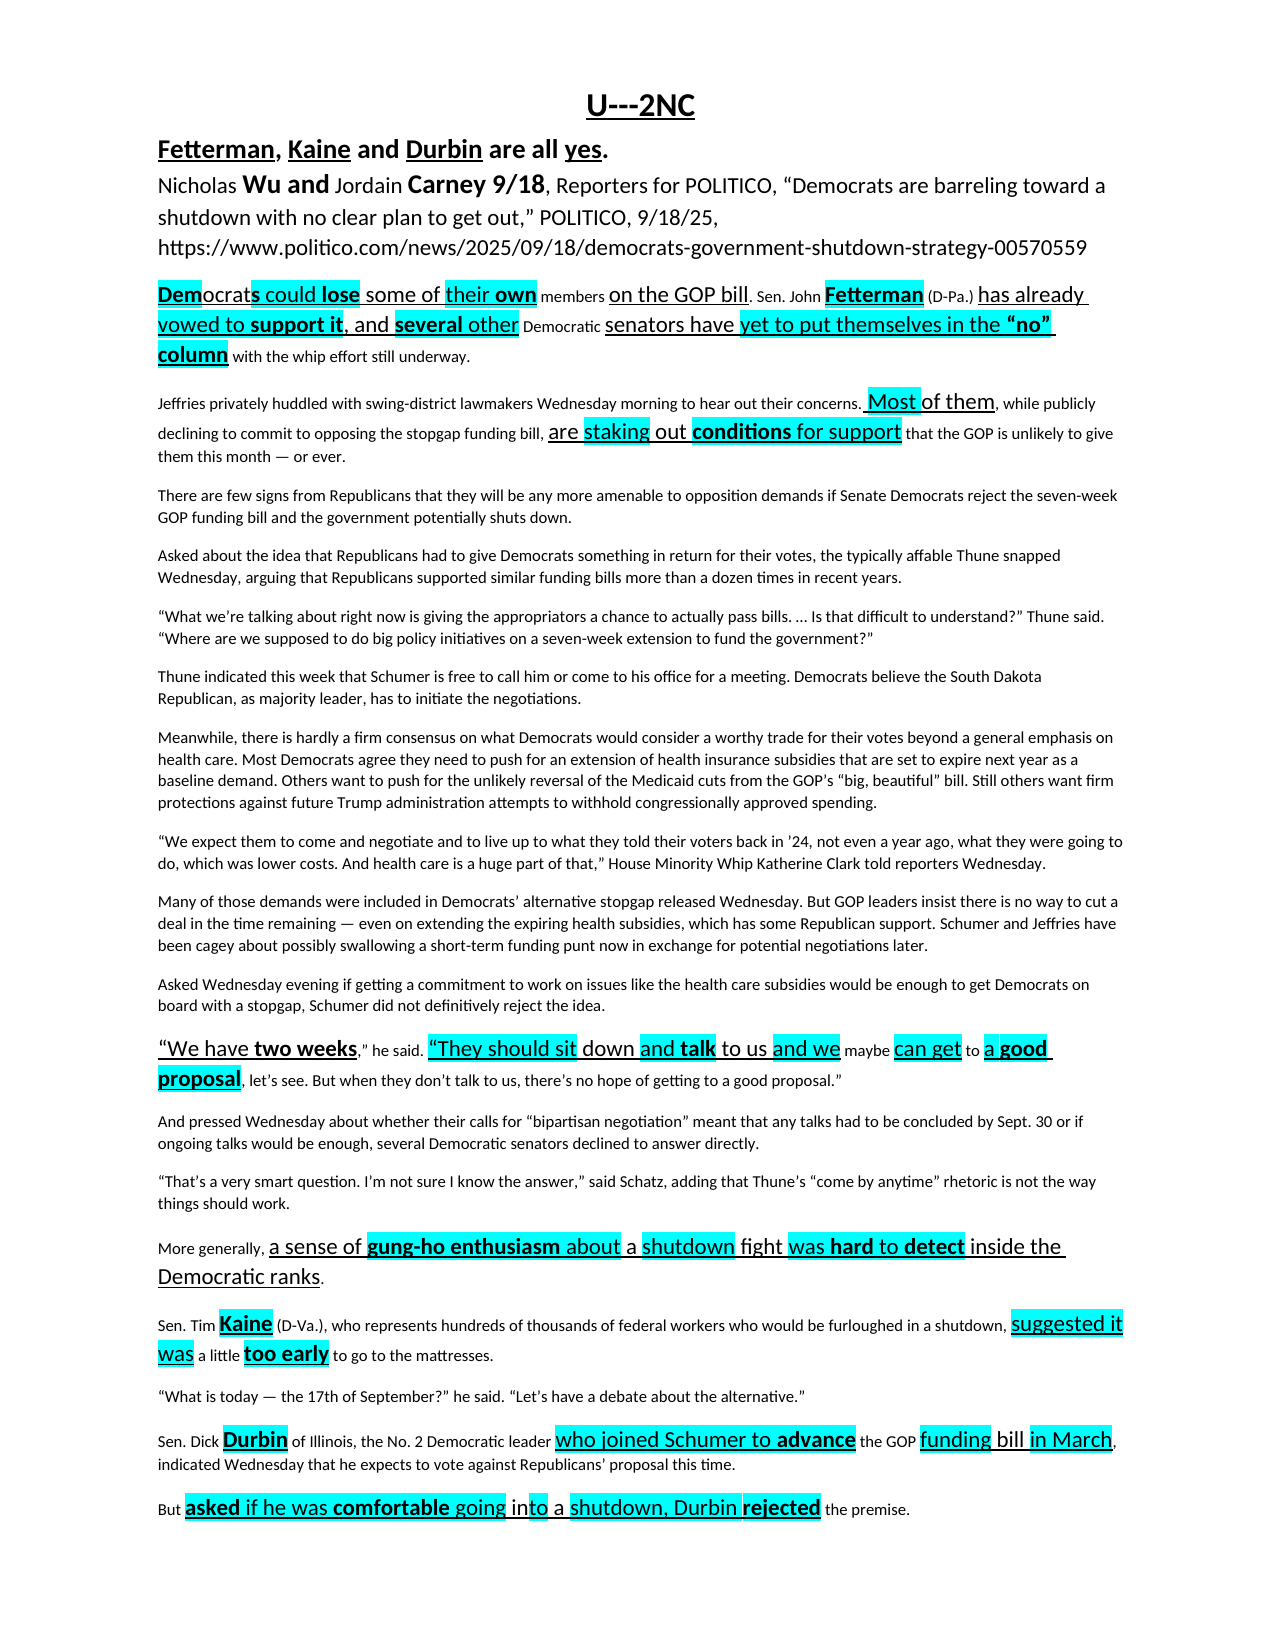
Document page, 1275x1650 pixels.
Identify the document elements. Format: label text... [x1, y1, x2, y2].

text Thune indicated this week that Schumer is free to call him or come to his office for a meeting. Democrats believe the South Dakota Republican, as majority leader, has to initiate the negotiations. [158, 667, 1123, 709]
text Sen. Tim Kaine (D-Va.), who represents hundreds of thousands of federal workers who would be furloughed in a shutdown, suggested it was a little too early to go to the mattresses. [158, 1309, 1123, 1367]
text More generally, a sense of gung-ho enthusiasm about a shutdown fight was hard to detect inside the Democratic ranks. [158, 1232, 1123, 1290]
text Nicholas Wu and Jordain Carney 9/18, Reporters for POLITICO, “Democrats are barreling toward a shutdown with no clear plan to get out,” POLITICO, 9/18/25, https://www.politico.com/news/2025/09/18/democrats-government-shutdown-strategy-00570559 [158, 167, 1123, 261]
text Democrats could lose some of their own members on the GOP bill. Sen. John Fetterman (D-Pa.) has already vowed to support it, and several other Democratic senators have yet to put themselves in the “no” column with the whip effort still underway. [158, 280, 1123, 368]
text Asked Wednesday evening if getting a commitment to work on issues like the health care subsidies would be enough to get Democrats on board with a stopgap, Schumer did not definitively reject the idea. [158, 974, 1123, 1016]
text “What we’re talking about right now is giving the appropriators a chance to actually pass bills. … Is that difficult to understand?” Thune said. “Where are we supposed to do big policy initiatives on a seven-week extension to fund the government?” [158, 606, 1123, 648]
text And pressed Wednesday about whether their calls for “bipartisan negotiation” meant that any talks had to be concluded by Sept. 30 or if ongoing talks would be enough, several Democratic senators declined to answer directly. [158, 1111, 1123, 1153]
text But asked if he was comfortable going into a shutdown, Durbin rejected the premise. [821, 1493, 1123, 1521]
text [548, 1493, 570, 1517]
text “That’s a very smart question. I’m not sure I know the answer,” said Schatz, adding that Thune’s “come by anytime” rhetoric is not the way things should work. [158, 1172, 1123, 1214]
text Sen. Dick Durbin of Illinois, the No. 2 Democratic leader who joined Schumer to advance the GOP funding bill in March, indicated Wednesday that he expects to vote against Republicans’ proposal this time. [158, 1425, 1123, 1475]
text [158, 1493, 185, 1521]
text Asked about the idea that Republicans had to give Democrats something in return for their votes, the typically affable Thune snapped Wednesday, arguing that Republicans supported similar funding bills more than a dozen times in recent years. [158, 546, 1123, 588]
subtitle U---2NC [158, 84, 1123, 124]
text “We expect them to come and negotiate and to live up to what they told their voters back in ’24, not even a year ago, what they were going to do, which was lower costs. And health care is a huge part of that,” House Minority Whip Katherine Clark told reporters Wednesday. [158, 831, 1123, 873]
text “What is today — the 17th of September?” he said. “Let’s have a debate about the alternative.” [158, 1386, 1123, 1407]
text Jeffries privately huddled with swing-district lawmakers Wednesday morning to hear out their concerns. Most of them, while publicly declining to commit to opposing the stopgap funding bill, are staking out conditions for support that the GOP is unlikely to give them this month — or ever. [158, 387, 1123, 467]
subtitle Fetterman, Kaine and Durbin are all yes. [158, 132, 1123, 165]
text Meanwhile, there is hardly a firm consensus on what Democrats would consider a worthy trade for their votes beyond a general emphasis on health care. Most Democrats agree they need to push for an extension of health insurance subsidies that are set to expire next year as a baseline demand. Others want to push for the unlikely reversal of the Medicaid cuts from the GOP’s “big, beautiful” bill. Still others want firm protections against future Trump administration attempts to withhold congressionally approved spending. [158, 727, 1123, 813]
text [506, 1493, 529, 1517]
text Many of those demands were included in Democrats’ alternative stopgap released Wednesday. But GOP leaders insist there is no way to cut a deal in the time remaining — even on extending the expiring health subsidies, which has some Republican support. Schumer and Jeffries have been cagey about possibly swallowing a short-term funding punt now in exchange for potential negotiations later. [158, 892, 1123, 956]
text There are few signs from Republicans that they will be any more amenable to opposition demands if Senate Democrats reject the seven-week GOP funding bill and the government potentially shuts down. [158, 485, 1123, 527]
text “We have two weeks,” he said. “They should sit down and talk to us and we maybe can get to a good proposal, let’s see. But when they don’t talk to us, there’s no hope of getting to a good proposal.” [158, 1034, 1123, 1092]
